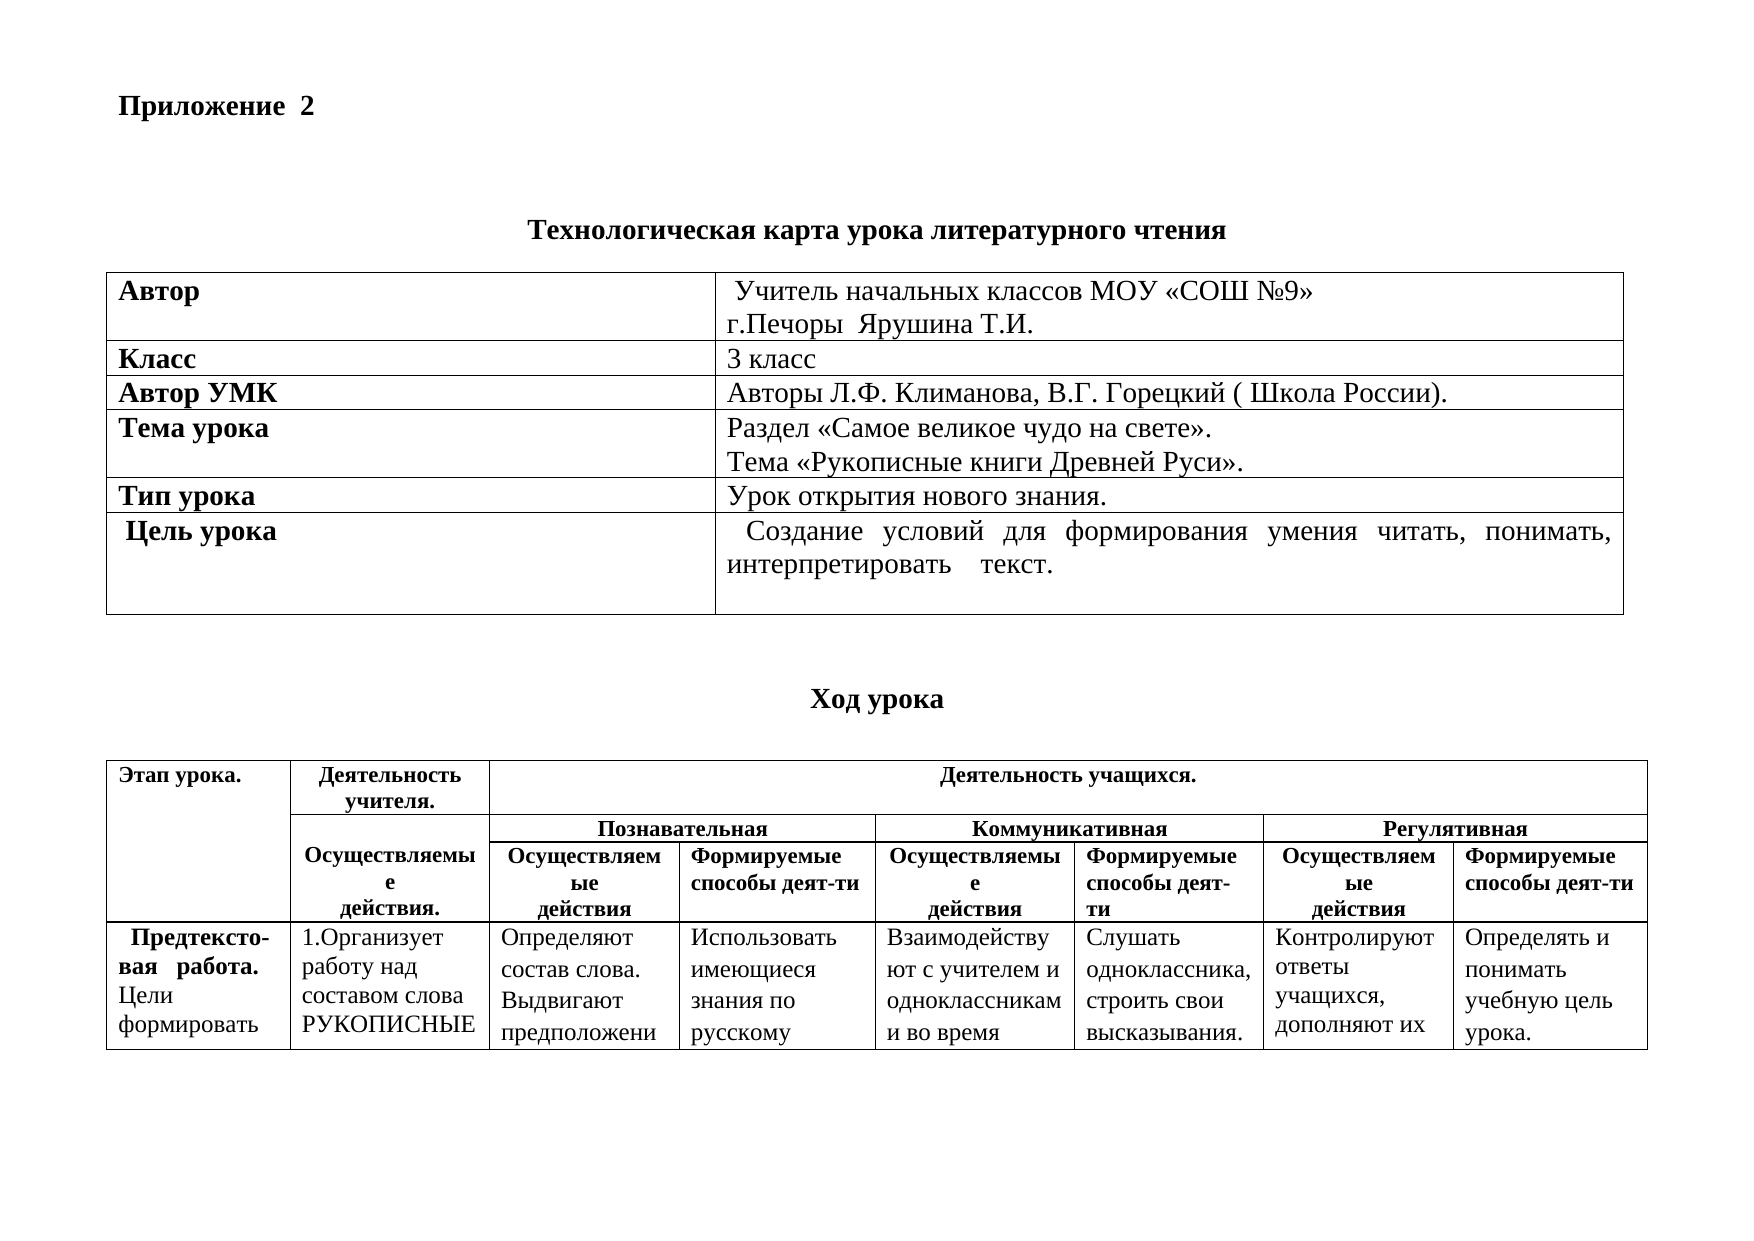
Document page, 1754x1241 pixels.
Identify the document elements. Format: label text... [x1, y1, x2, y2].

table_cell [291, 923, 489, 1048]
table_cell Осуществляемые действия. [291, 815, 489, 921]
table_cell Формируемые способы деят-ти [680, 843, 875, 921]
table_cell Автор УМК [107, 376, 715, 409]
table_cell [1075, 923, 1263, 1048]
table_header Деятельность учащихся. [490, 761, 1647, 814]
table_cell Раздел «Самое великое чудо на свете». Тема «Рукописные книги Древней Руси». [716, 410, 1623, 477]
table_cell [876, 923, 1074, 1048]
table_cell Создание условий для формирования умения читать, понимать, интерпретировать текст. [716, 513, 1623, 613]
text Приложение 2 [118, 88, 1636, 122]
table_cell Тип урока [107, 478, 715, 512]
table_cell Регулятивная [1264, 815, 1647, 841]
table_cell 3 класс [716, 341, 1623, 374]
table_header Учитель начальных классов МОУ «СОШ №9» г.Печоры Ярушина Т.И. [716, 273, 1623, 340]
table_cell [1264, 923, 1453, 1048]
table_cell Осуществляемые действия [1264, 843, 1453, 921]
table_header Деятельность учителя. [291, 761, 489, 814]
table_cell Урок открытия нового знания. [716, 478, 1623, 512]
table_cell Класс [107, 341, 715, 374]
table_cell Познавательная [490, 815, 875, 841]
table_cell Осуществляемые действия [876, 843, 1074, 921]
table_header Автор [107, 273, 715, 340]
table_cell Авторы Л.Ф. Климанова, В.Г. Горецкий ( Школа России). [716, 376, 1623, 409]
table_cell Тема урока [107, 410, 715, 477]
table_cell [490, 923, 679, 1048]
text Ход урока [118, 682, 1636, 715]
text Технологическая карта урока литературного чтения [118, 212, 1636, 246]
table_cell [680, 923, 875, 1048]
table_header Этап урока. [107, 761, 290, 921]
table_cell Цель урока [107, 513, 715, 613]
table_cell Формируемые способы деят-ти [1454, 843, 1647, 921]
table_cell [1454, 923, 1647, 1048]
table_cell Формируемые способы деят-ти [1075, 843, 1263, 921]
table_cell Коммуникативная [876, 815, 1263, 841]
table_cell Осуществляемые действия [490, 843, 679, 921]
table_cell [107, 923, 290, 1048]
